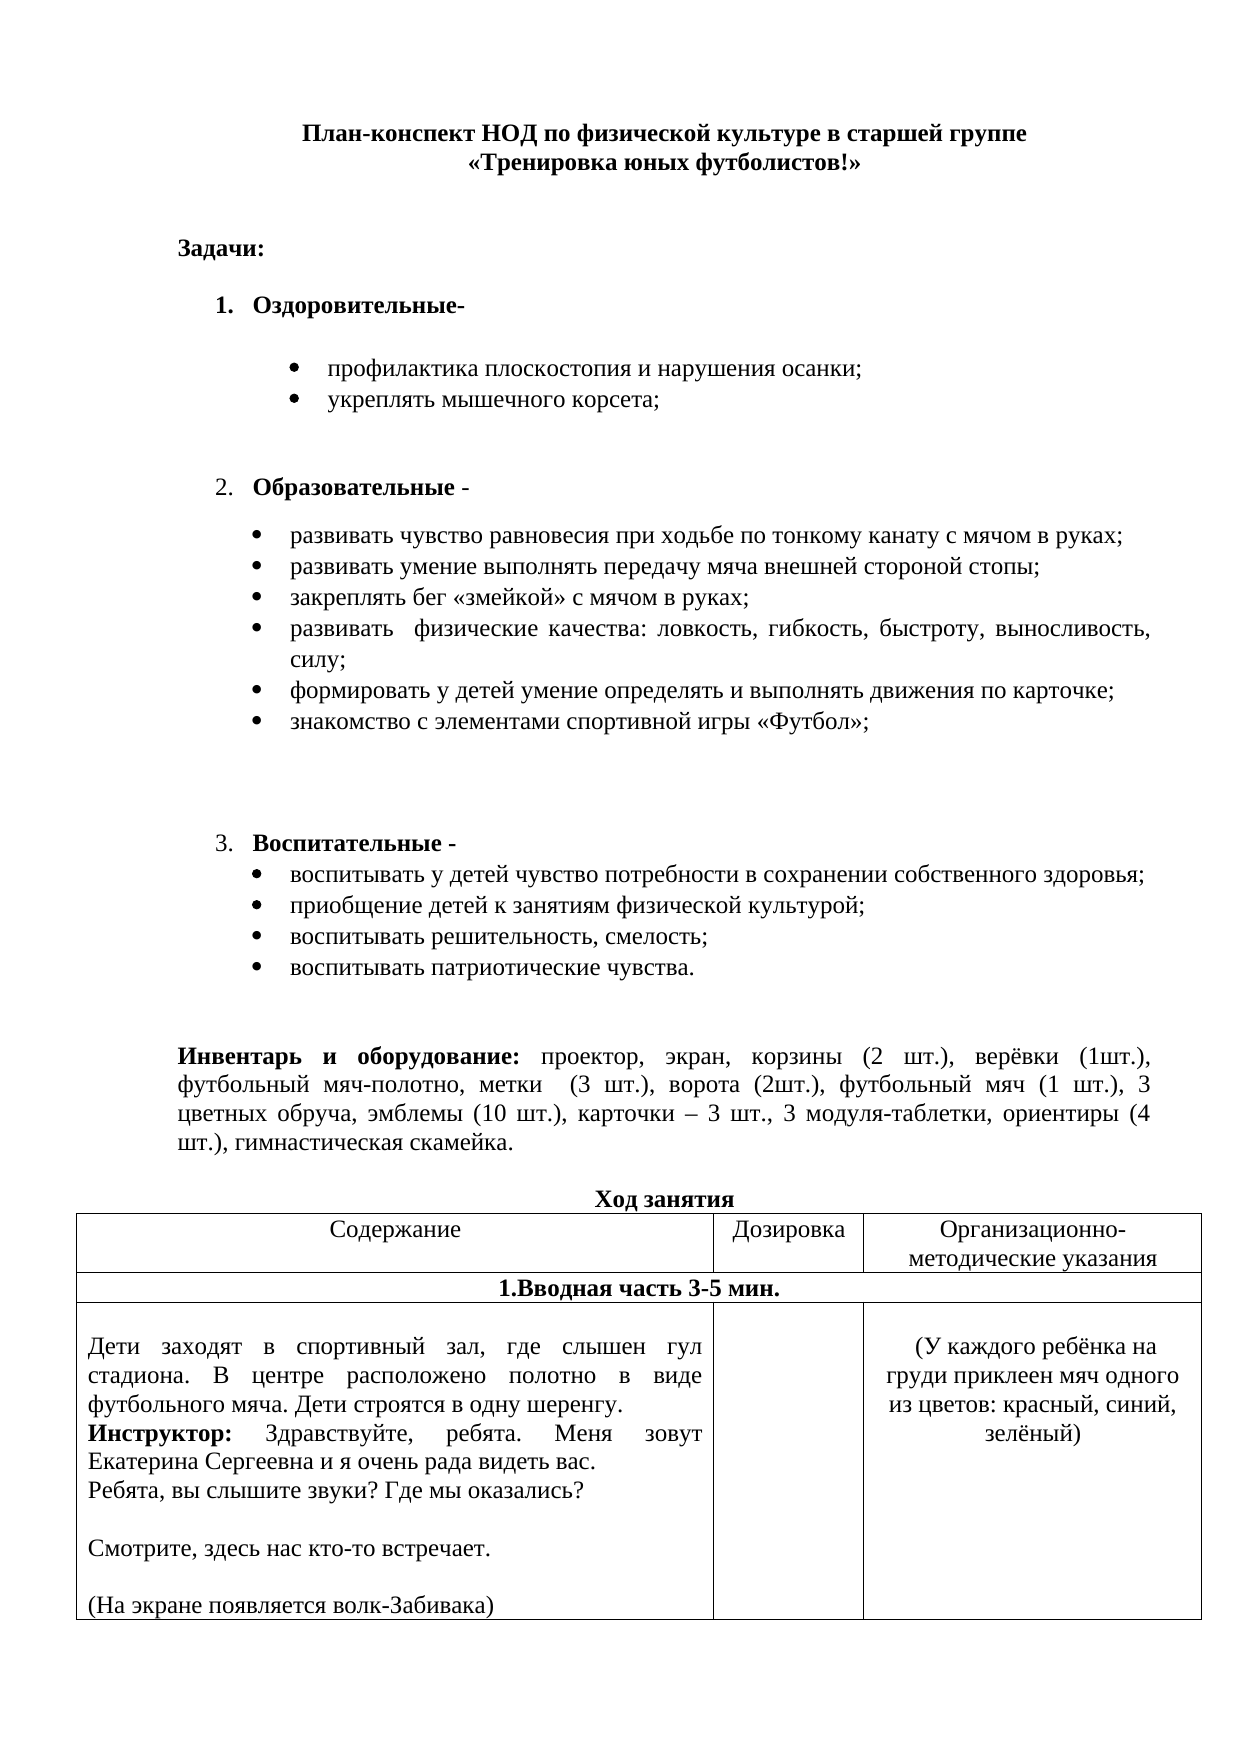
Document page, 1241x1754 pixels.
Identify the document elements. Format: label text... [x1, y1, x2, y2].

list развивать физические качества: ловкость, гибкость, быстроту, выносливость, силу; [252, 613, 1152, 673]
list знакомство с элементами спортивной игры «Футбол»; [252, 706, 1152, 735]
list профилактика плоскостопия и нарушения осанки; [290, 353, 1152, 381]
text Задачи: [177, 233, 1152, 262]
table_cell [714, 1303, 863, 1619]
table_header Дозировка [714, 1214, 863, 1272]
list формировать у детей умение определять и выполнять движения по карточке; [252, 675, 1152, 704]
list приобщение детей к занятиям физической культурой; [252, 890, 1152, 919]
list Образовательные - [215, 472, 1152, 501]
list Оздоровительные- [215, 291, 1152, 319]
list развивать чувство равновесия при ходьбе по тонкому канату с мячом в руках; [252, 520, 1152, 549]
list воспитывать патриотические чувства. [252, 952, 1152, 981]
list воспитывать решительность, смелость; [252, 921, 1152, 950]
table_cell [864, 1303, 1201, 1619]
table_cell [77, 1303, 713, 1619]
list укреплять мышечного корсета; [290, 384, 1152, 412]
text Ход занятия [177, 1184, 1152, 1213]
text Инвентарь и оборудование: проектор, экран, корзины (2 шт.), верёвки (1шт.), футбольный мяч-полотно, метки (3 шт.), ворота (2шт.), футбольный мяч (1 шт.), 3 цветных обруча, эмблемы (10 шт.), карточки – 3 шт., 3 модуля-таблетки, ориентиры (4 шт.), гимнастическая скамейка. [177, 1041, 1152, 1156]
table_header Организационно-методические указания [864, 1214, 1201, 1272]
list развивать умение выполнять передачу мяча внешней стороной стопы; [252, 551, 1152, 580]
text «Тренировка юных футболистов!» [177, 147, 1152, 176]
list воспитывать у детей чувство потребности в сохранении собственного здоровья; [252, 859, 1152, 888]
table_header Содержание [77, 1214, 713, 1272]
text План-конспект НОД по физической культуре в старшей группе [177, 118, 1152, 147]
list закреплять бег «змейкой» с мячом в руках; [252, 582, 1152, 611]
list Воспитательные - [215, 828, 1152, 857]
table_cell 1.Вводная часть 3-5 мин. [77, 1273, 1201, 1302]
